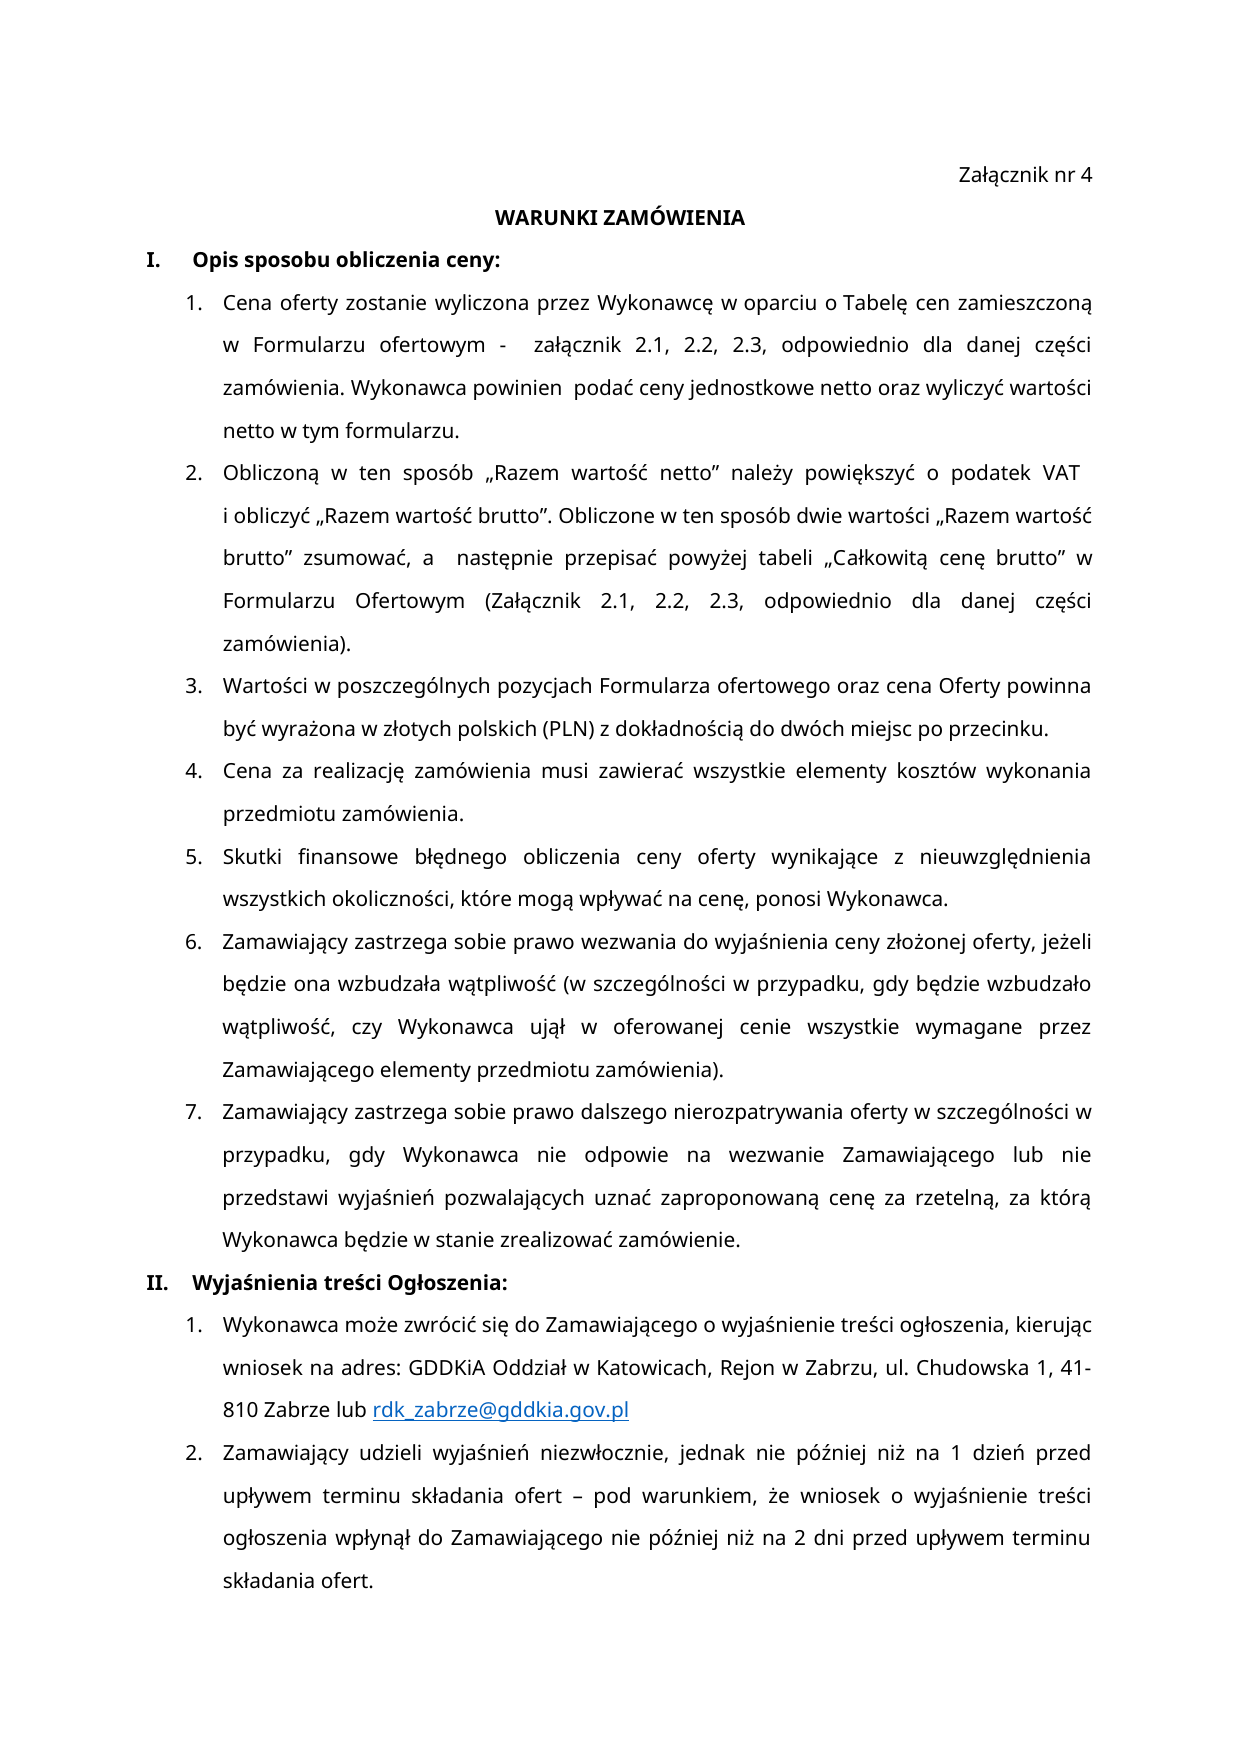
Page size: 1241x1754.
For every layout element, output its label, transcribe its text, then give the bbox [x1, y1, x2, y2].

list Zamawiający udzieli wyjaśnień niezwłocznie, jednak nie później niż na 1 dzień przed upływem terminu składania ofert – pod warunkiem, że wniosek o wyjaśnienie treści ogłoszenia wpłynął do Zamawiającego nie później niż na 2 dni przed upływem terminu składania ofert. [185, 1438, 1093, 1594]
list Obliczoną w ten sposób „Razem wartość netto” należy powiększyć o podatek VAT i obliczyć „Razem wartość brutto”. Obliczone w ten sposób dwie wartości „Razem wartość brutto” zsumować, a następnie przepisać powyżej tabeli „Całkowitą cenę brutto” w Formularzu Ofertowym (Załącznik 2.1, 2.2, 2.3, odpowiednio dla danej części zamówienia). [185, 458, 1093, 657]
list Cena oferty zostanie wyliczona przez Wykonawcę w oparciu o Tabelę cen zamieszczoną w Formularzu ofertowym - załącznik 2.1, 2.2, 2.3, odpowiednio dla danej części zamówienia. Wykonawca powinien podać ceny jednostkowe netto oraz wyliczyć wartości netto w tym formularzu. [185, 288, 1093, 444]
list Cena za realizację zamówienia musi zawierać wszystkie elementy kosztów wykonania przedmiotu zamówienia. [185, 757, 1093, 828]
list Wartości w poszczególnych pozycjach Formularza ofertowego oraz cena Oferty powinna być wyrażona w złotych polskich (PLN) z dokładnością do dwóch miejsc po przecinku. [185, 671, 1093, 742]
list Opis sposobu obliczenia ceny: [146, 245, 1093, 274]
list Wyjaśnienia treści Ogłoszenia: [146, 1268, 1093, 1296]
text WARUNKI ZAMÓWIENIA [148, 203, 1093, 231]
text Załącznik nr 4 [148, 160, 1093, 188]
list Zamawiający zastrzega sobie prawo wezwania do wyjaśnienia ceny złożonej oferty, jeżeli będzie ona wzbudzała wątpliwość (w szczególności w przypadku, gdy będzie wzbudzało wątpliwość, czy Wykonawca ujął w oferowanej cenie wszystkie wymagane przez Zamawiającego elementy przedmiotu zamówienia). [185, 927, 1093, 1083]
list Wykonawca może zwrócić się do Zamawiającego o wyjaśnienie treści ogłoszenia, kierując wniosek na adres: GDDKiA Oddział w Katowicach, Rejon w Zabrzu, ul. Chudowska 1, 41-810 Zabrze lub rdk_zabrze@gddkia.gov.pl [185, 1310, 1093, 1424]
list Skutki finansowe błędnego obliczenia ceny oferty wynikające z nieuwzględnienia wszystkich okoliczności, które mogą wpływać na cenę, ponosi Wykonawca. [185, 842, 1093, 913]
list Zamawiający zastrzega sobie prawo dalszego nierozpatrywania oferty w szczególności w przypadku, gdy Wykonawca nie odpowie na wezwanie Zamawiającego lub nie przedstawi wyjaśnień pozwalających uznać zaproponowaną cenę za rzetelną, za którą Wykonawca będzie w stanie zrealizować zamówienie. [185, 1097, 1093, 1254]
